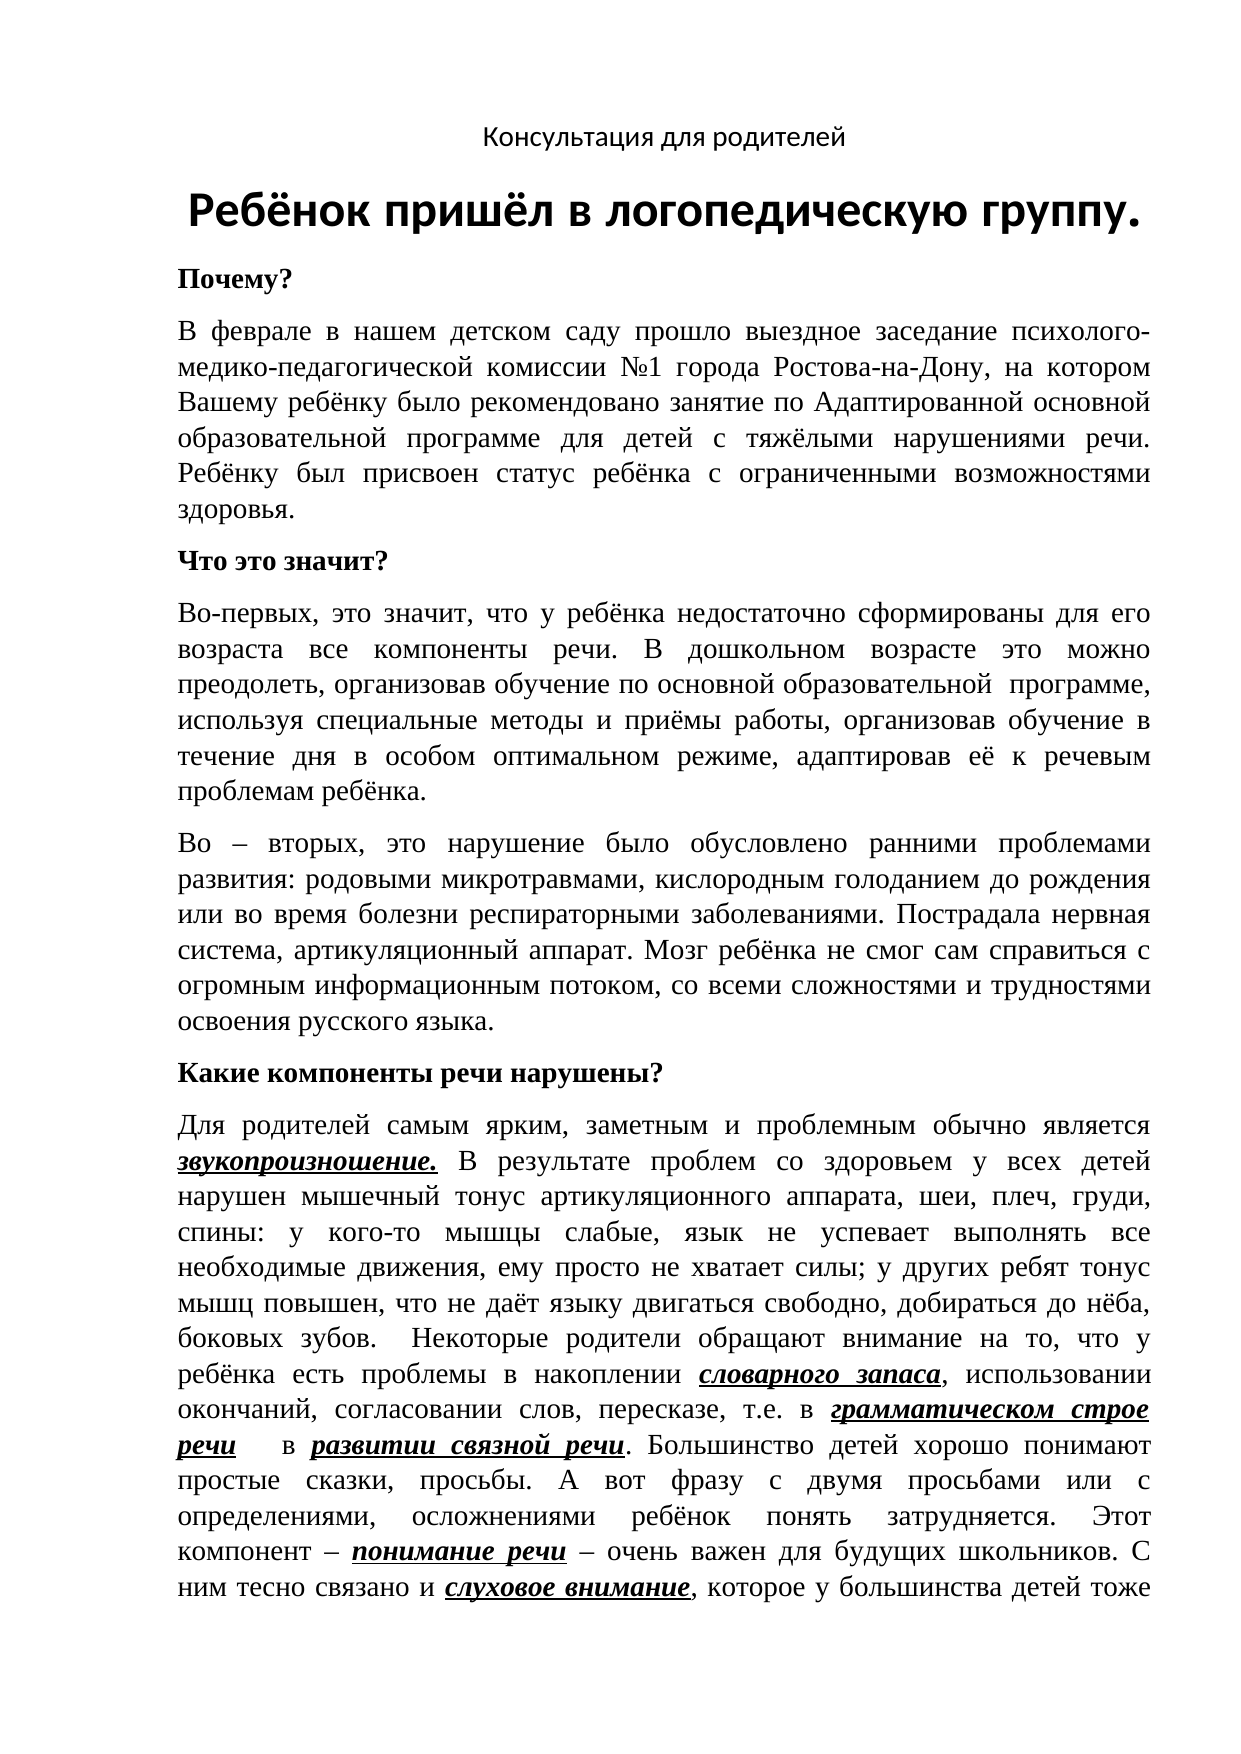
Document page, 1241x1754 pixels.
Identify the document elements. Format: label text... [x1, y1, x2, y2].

text Что это значит? [177, 543, 1152, 577]
text Ребёнок пришёл в логопедическую группу. [177, 172, 1152, 241]
text Во-первых, это значит, что у ребёнка недостаточно сформированы для его возраста все компоненты речи. В дошкольном возрасте это можно преодолеть, организовав обучение по основной образовательной программе, используя специальные методы и приёмы работы, организовав обучение в течение дня в особом оптимальном режиме, адаптировав её к речевым проблемам ребёнка. [177, 596, 1152, 807]
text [177, 1107, 1152, 1603]
text Консультация для родителей [177, 118, 1152, 154]
text Какие компоненты речи нарушены? [177, 1055, 1152, 1089]
text Во – вторых, это нарушение было обусловлено ранними проблемами развития: родовыми микротравмами, кислородным голоданием до рождения или во время болезни респираторными заболеваниями. Пострадала нервная система, артикуляционный аппарат. Мозг ребёнка не смог сам справиться с огромным информационным потоком, со всеми сложностями и трудностями освоения русского языка. [177, 825, 1152, 1036]
text В феврале в нашем детском саду прошло выездное заседание психолого-медико-педагогической комиссии №1 города Ростова-на-Дону, на котором Вашему ребёнку было рекомендовано занятие по Адаптированной основной образовательной программе для детей с тяжёлыми нарушениями речи. Ребёнку был присвоен статус ребёнка с ограниченными возможностями здоровья. [177, 313, 1152, 525]
text Почему? [177, 261, 1152, 295]
